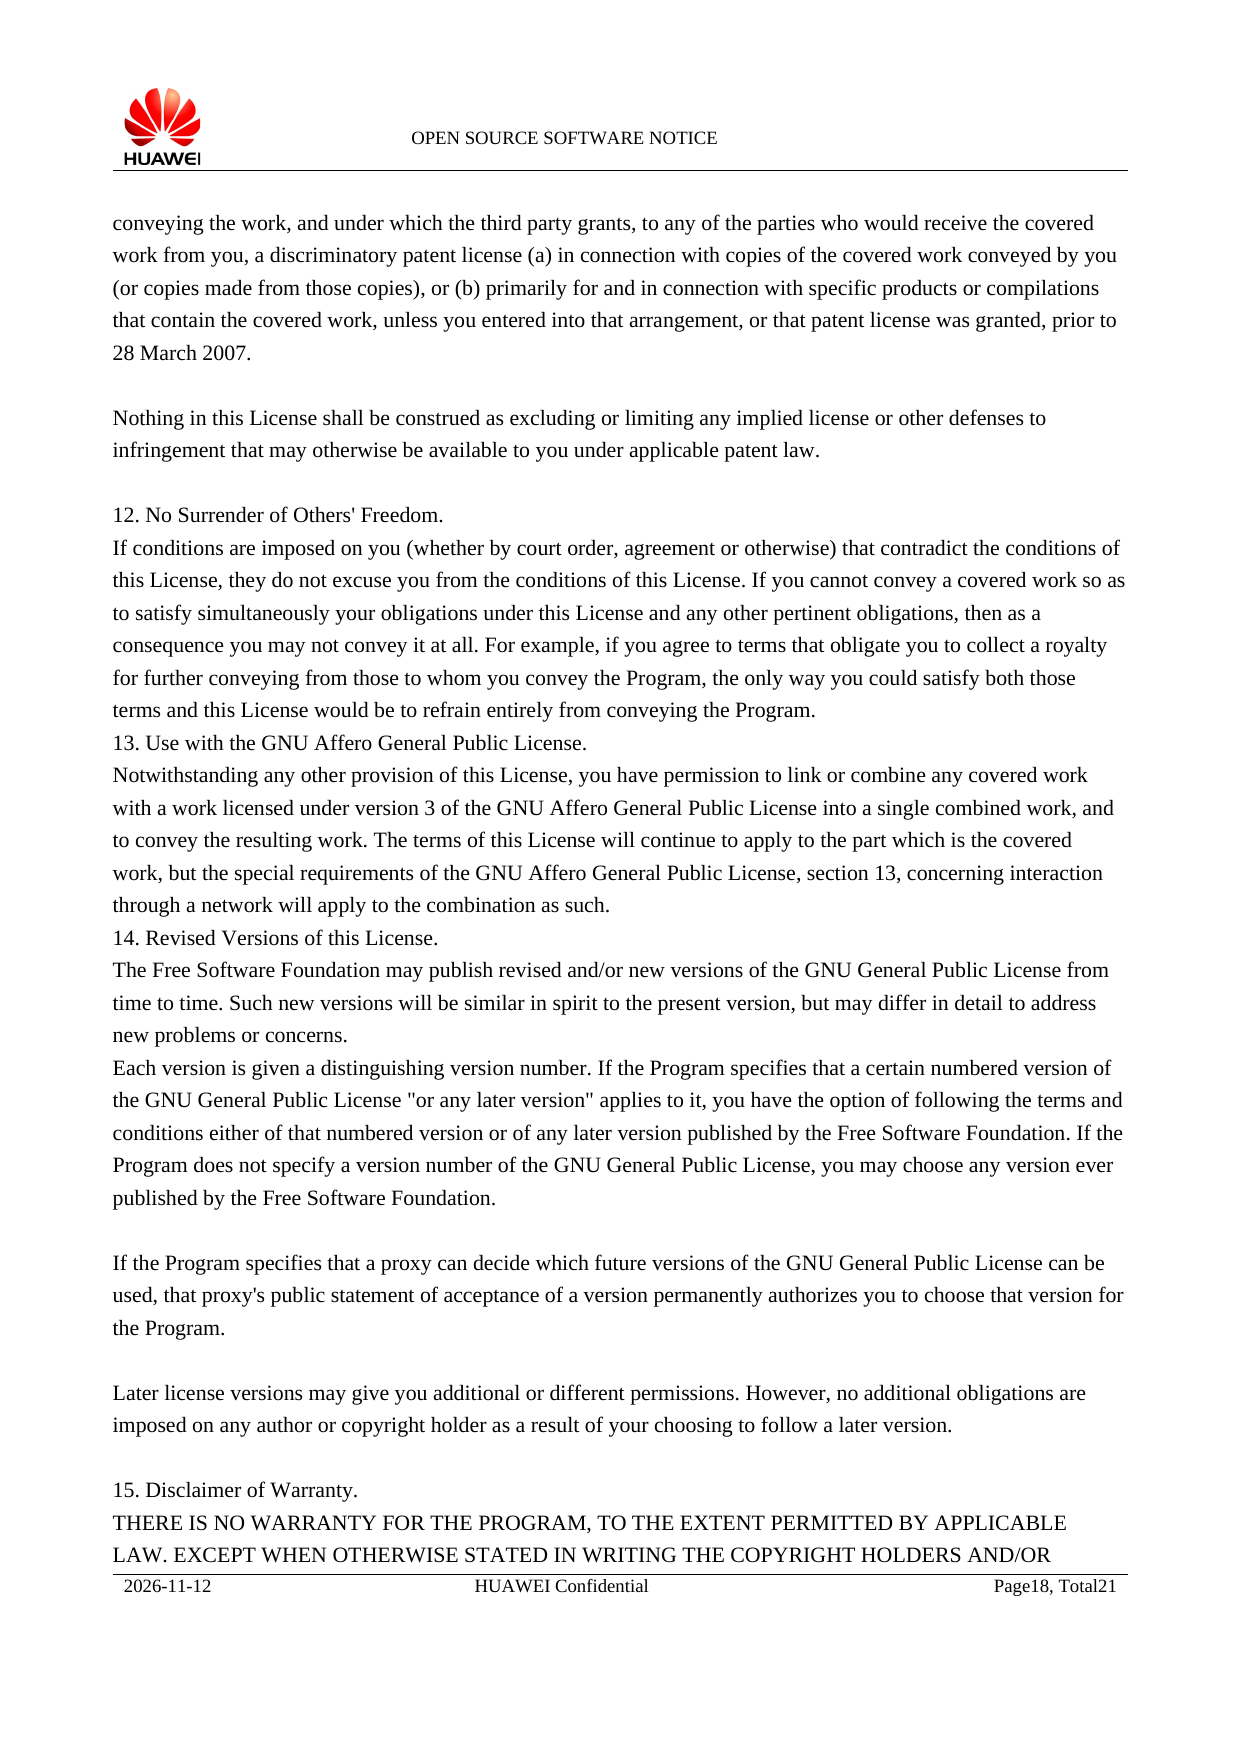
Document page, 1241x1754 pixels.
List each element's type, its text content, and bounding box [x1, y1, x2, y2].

text Each version is given a distinguishing version number. If the Program specifies that a certain numbered version of the GNU General Public License "or any later version" applies to it, you have the option of following the terms and conditions either of that numbered version or of any later version published by the Free Software Foundation. If the Program does not specify a version number of the GNU General Public License, you may choose any version ever published by the Free Software Foundation. [112, 1051, 1128, 1214]
text If conditions are imposed on you (whether by court order, agreement or otherwise) that contradict the conditions of this License, they do not excuse you from the conditions of this License. If you cannot convey a covered work so as to satisfy simultaneously your obligations under this License and any other pertinent obligations, then as a consequence you may not convey it at all. For example, if you agree to terms that obligate you to collect a royalty for further conveying from those to whom you convey the Program, the only way you could satisfy both those terms and this License would be to refrain entirely from conveying the Program. [112, 531, 1128, 726]
text Nothing in this License shall be construed as excluding or limiting any implied license or other defenses to infringement that may otherwise be available to you under applicable patent law. [112, 401, 1128, 466]
text 14. Revised Versions of this License. [112, 921, 1128, 954]
text If the Program specifies that a proxy can decide which future versions of the GNU General Public License can be used, that proxy's public statement of acceptance of a version permanently authorizes you to choose that version for the Program. [112, 1246, 1128, 1344]
picture [124, 88, 201, 165]
text The Free Software Foundation may publish revised and/or new versions of the GNU General Public License from time to time. Such new versions will be similar in spirit to the present version, but may differ in detail to address new problems or concerns. [112, 954, 1128, 1051]
text 15. Disclaimer of Warranty. [112, 1474, 1128, 1506]
text 12. No Surrender of Others' Freedom. [112, 499, 1128, 531]
text Later license versions may give you additional or different permissions. However, no additional obligations are imposed on any author or copyright holder as a result of your choosing to follow a later version. [112, 1376, 1128, 1441]
text Notwithstanding any other provision of this License, you have permission to link or combine any covered work with a work licensed under version 3 of the GNU Affero General Public License into a single combined work, and to convey the resulting work. The terms of this License will continue to apply to the part which is the covered work, but the special requirements of the GNU Affero General Public License, section 13, concerning interaction through a network will apply to the combination as such. [112, 759, 1128, 921]
text 13. Use with the GNU Affero General Public License. [112, 726, 1128, 759]
